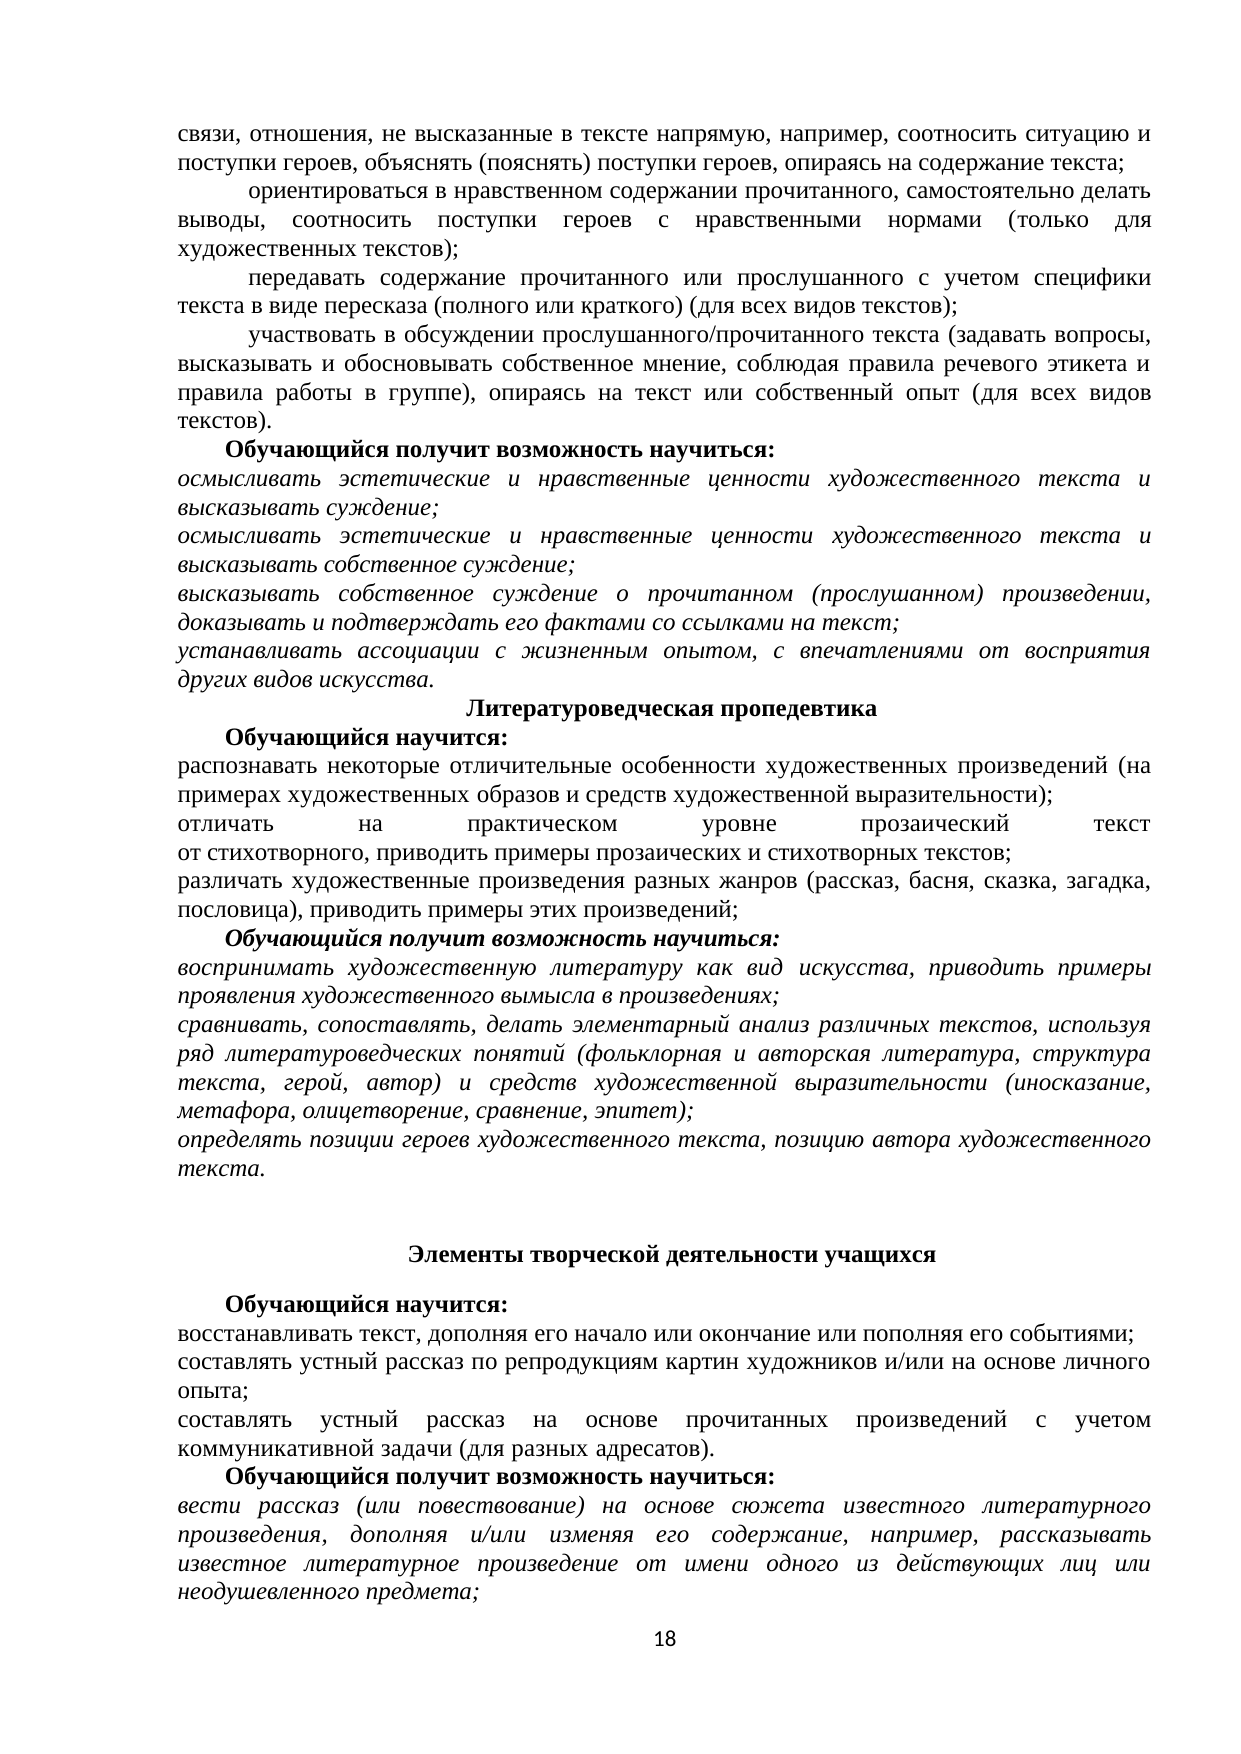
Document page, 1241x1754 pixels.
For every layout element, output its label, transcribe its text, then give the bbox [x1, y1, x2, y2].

text составлять устный рассказ по репродукциям картин художников и/или на основе личного опыта; [177, 1346, 1152, 1404]
text Обучающийся научится: [177, 1289, 1152, 1318]
text восстанавливать текст, дополняя его начало или окончание или пополняя его событиями; [177, 1318, 1152, 1346]
text устанавливать ассоциации с жизненным опытом, с впечатлениями от восприятия других видов искусства. [177, 636, 1152, 693]
text распознавать некоторые отличительные особенности художественных произведений (на примерах художественных образов и средств художественной выразительности); [177, 751, 1152, 808]
text участвовать в обсуждении прослушанного/прочитанного текста (задавать вопросы, высказывать и обосновывать собственное мнение, соблюдая правила речевого этикета и правила работы в группе), опираясь на текст или собственный опыт (для всех видов текстов). [177, 319, 1152, 434]
text осмысливать эстетические и нравственные ценности художественного текста и высказывать собственное суждение; [177, 521, 1152, 578]
text осмысливать эстетические и нравственные ценности художественного текста и высказывать суждение; [177, 463, 1152, 521]
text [177, 118, 1152, 176]
text составлять устный рассказ на основе прочитанных произведений с учетом коммуникативной задачи (для разных адресатов). [177, 1404, 1152, 1461]
text Обучающийся научится: [177, 722, 1152, 751]
text вести рассказ (или повествование) на основе сюжета известного литературного произведения, дополняя и/или изменяя его содержание, например, рассказывать известное литературное произведение от имени одного из действующих лиц или неодушевленного предмета; [177, 1490, 1152, 1605]
text ориентироваться в нравственном содержании прочитанного, самостоятельно делать выводы, соотносить поступки героев с нравственными нормами (только для художественных текстов); [177, 176, 1152, 262]
text Обучающийся получит возможность научиться: [177, 923, 1152, 952]
text отличать на практическом уровне прозаический текст от стихотворного, приводить примеры прозаических и стихотворных текстов; [177, 808, 1152, 866]
text Обучающийся получит возможность научиться: [177, 434, 1152, 463]
text передавать содержание прочитанного или прослушанного с учетом специфики текста в виде пересказа (полного или краткого) (для всех видов текстов); [177, 262, 1152, 319]
text высказывать собственное суждение о прочитанном (прослушанном) произведении, доказывать и подтверждать его фактами со ссылками на текст; [177, 578, 1152, 636]
text сравнивать, сопоставлять, делать элементарный анализ различных текстов, используя ряд литературоведческих понятий (фольклорная и авторская литература, структура текста, герой, автор) и средств художественной выразительности (иносказание, метафора, олицетворение, сравнение, эпитет); [177, 1009, 1152, 1124]
text Элементы творческой деятельности учащихся [192, 1239, 1152, 1268]
text Обучающийся получит возможность научиться: [177, 1461, 1152, 1490]
text Литературоведческая пропедевтика [192, 693, 1152, 722]
text различать художественные произведения разных жанров (рассказ, басня, сказка, загадка, пословица), приводить примеры этих произведений; [177, 866, 1152, 923]
text определять позиции героев художественного текста, позицию автора художественного текста. [177, 1124, 1152, 1182]
text воспринимать художественную литературу как вид искусства, приводить примеры проявления художественного вымысла в произведениях; [177, 952, 1152, 1009]
